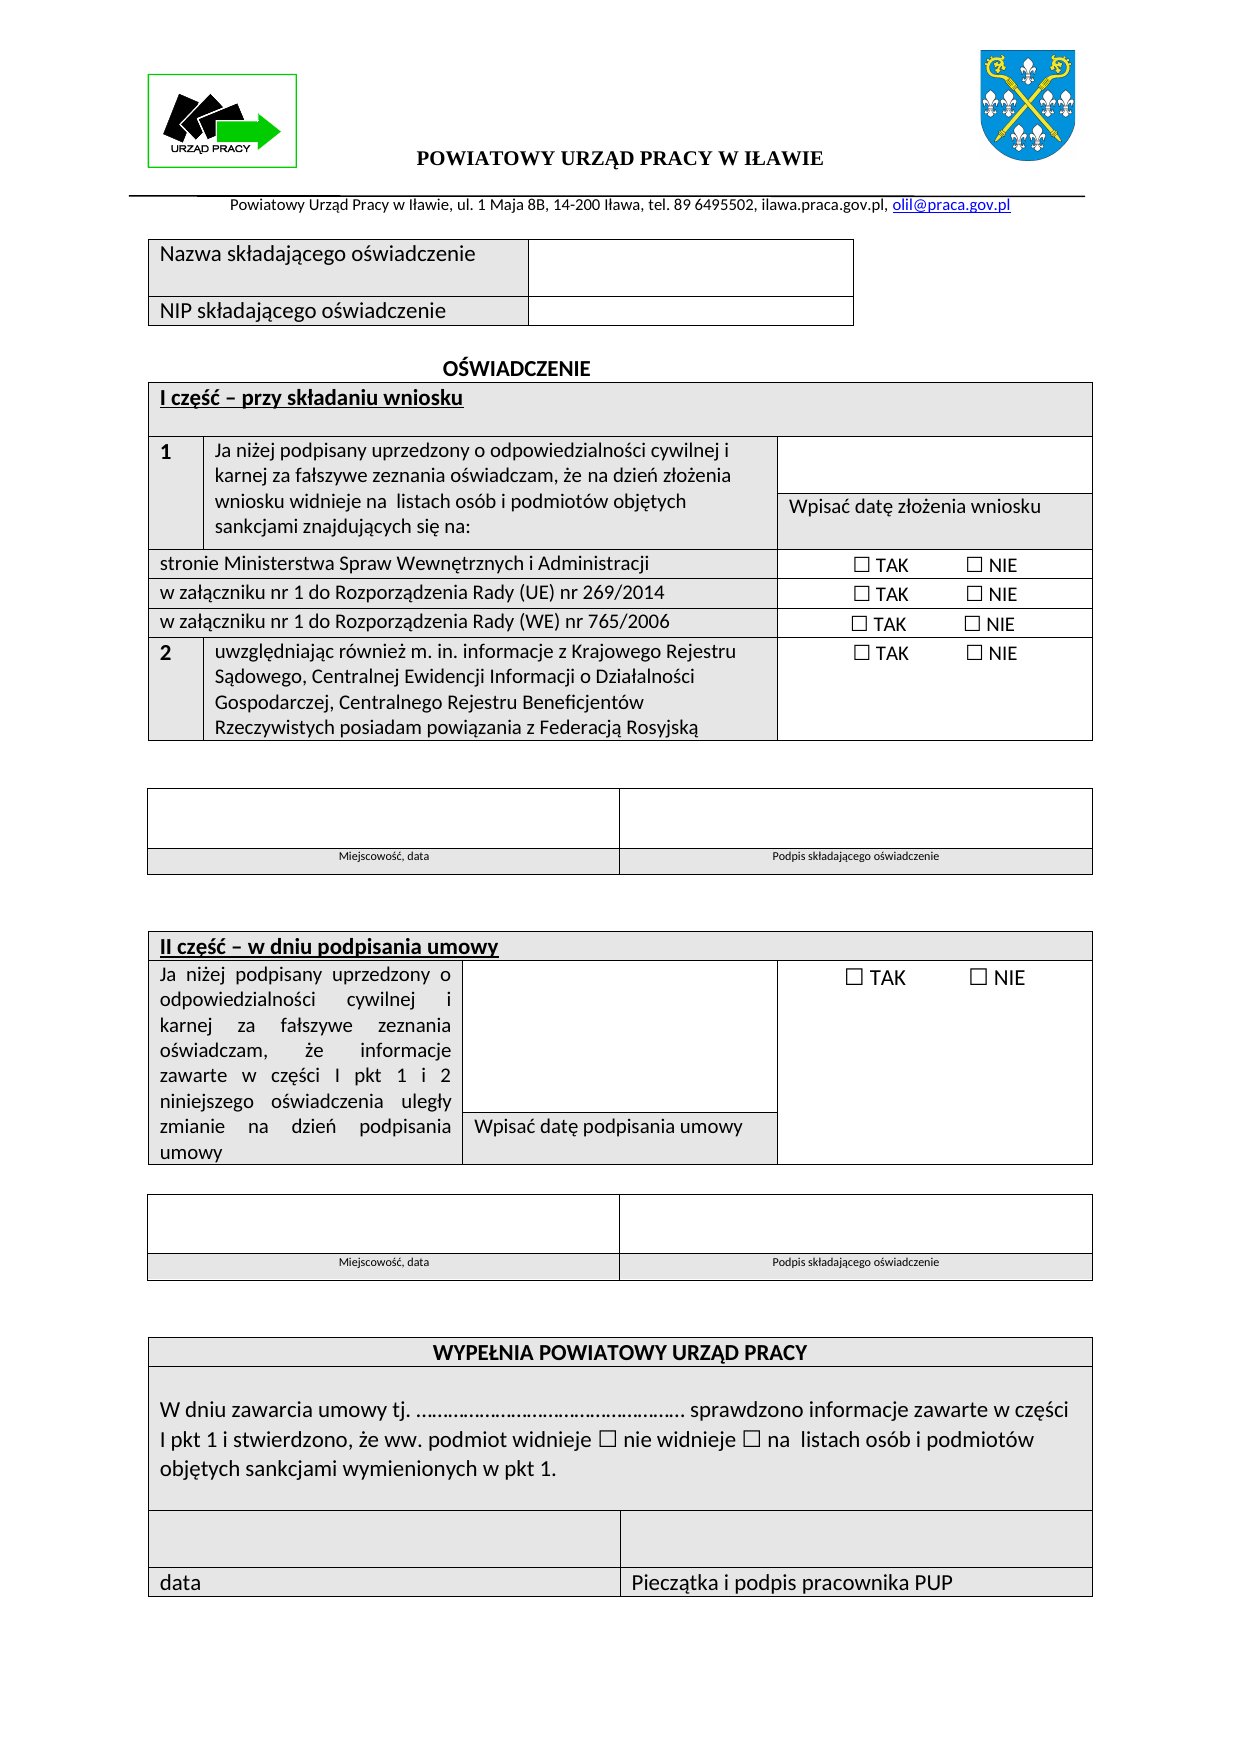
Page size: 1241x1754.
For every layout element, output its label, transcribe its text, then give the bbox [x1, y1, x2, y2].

table_cell w załączniku nr 1 do Rozporządzenia Rady (WE) nr 765/2006 [149, 609, 777, 637]
picture [1041, 92, 1055, 116]
table_cell [149, 1511, 620, 1567]
text OŚWIADCZENIE [148, 354, 1092, 382]
picture [980, 124, 1017, 161]
table_cell w załączniku nr 1 do Rozporządzenia Rady (UE) nr 269/2014 [149, 579, 777, 608]
table_cell Ja niżej podpisany uprzedzony o odpowiedzialności cywilnej i karnej za fałszywe zeznania oświadczam, że na dzień złożenia wniosku widnieje na listach osób i podmiotów objętych sankcjami znajdujących się na: [204, 437, 777, 549]
table_header [148, 1195, 619, 1253]
table_cell 2 [149, 638, 203, 740]
table_cell Pieczątka i podpis pracownika PUP [621, 1568, 1092, 1596]
picture [1012, 126, 1026, 150]
table_cell Wpisać datę podpisania umowy [463, 1113, 777, 1164]
table_cell Podpis składającego oświadczenie [620, 849, 1092, 874]
table_cell TAK NIE [778, 961, 1092, 1164]
table_cell [778, 437, 1092, 492]
table_cell W dniu zawarcia umowy tj. …………………………………………… sprawdzono informacje zawarte w części I pkt 1 i stwierdzono, że ww. podmiot widnieje nie widnieje na listach osób i podmiotów objętych sankcjami wymienionych w pkt 1. [149, 1367, 1092, 1510]
table_cell stronie Ministerstwa Spraw Wewnętrznych i Administracji [149, 550, 777, 578]
table_header II część – w dniu podpisania umowy [149, 932, 1092, 960]
table_cell NIP składającego oświadczenie [149, 297, 528, 325]
table_header I część – przy składaniu wniosku [149, 383, 1092, 436]
table_header [148, 789, 619, 847]
picture [1058, 91, 1073, 116]
table_cell [529, 297, 853, 325]
table_header Nazwa składającego oświadczenie [149, 240, 528, 296]
table_cell Wpisać datę złożenia wniosku [778, 494, 1092, 549]
table_header [529, 240, 853, 296]
picture [1021, 59, 1035, 84]
picture [983, 91, 998, 116]
table_cell TAK NIE [778, 609, 1092, 637]
picture [1040, 125, 1076, 161]
table_cell Ja niżej podpisany uprzedzony o odpowiedzialności cywilnej i karnej za fałszywe zeznania oświadczam, że informacje zawarte w części I pkt 1 i 2 niniejszego oświadczenia uległy zmianie na dzień podpisania umowy [149, 961, 462, 1164]
table_cell uwzględniając również m. in. informacje z Krajowego Rejestru Sądowego, Centralnej Ewidencji Informacji o Działalności Gospodarczej, Centralnego Rejestru Beneficjentów Rzeczywistych posiadam powiązania z Federacją Rosyjską [204, 638, 777, 740]
table_cell TAK NIE [778, 638, 1092, 740]
table_header [620, 1195, 1092, 1253]
table_cell Miejscowość, data [148, 1254, 619, 1279]
picture [1030, 125, 1045, 150]
table_cell TAK NIE [778, 579, 1092, 608]
table_cell data [149, 1568, 620, 1596]
table_cell [463, 961, 777, 1112]
table_cell TAK NIE [778, 550, 1092, 578]
picture [986, 56, 1069, 140]
table_cell Miejscowość, data [148, 849, 619, 874]
table_cell 1 [149, 437, 203, 549]
table_cell Podpis składającego oświadczenie [620, 1254, 1092, 1279]
table_header WYPEŁNIA POWIATOWY URZĄD PRACY [149, 1338, 1092, 1366]
picture [1001, 91, 1016, 116]
table_cell [621, 1511, 1092, 1567]
table_header [620, 789, 1092, 847]
